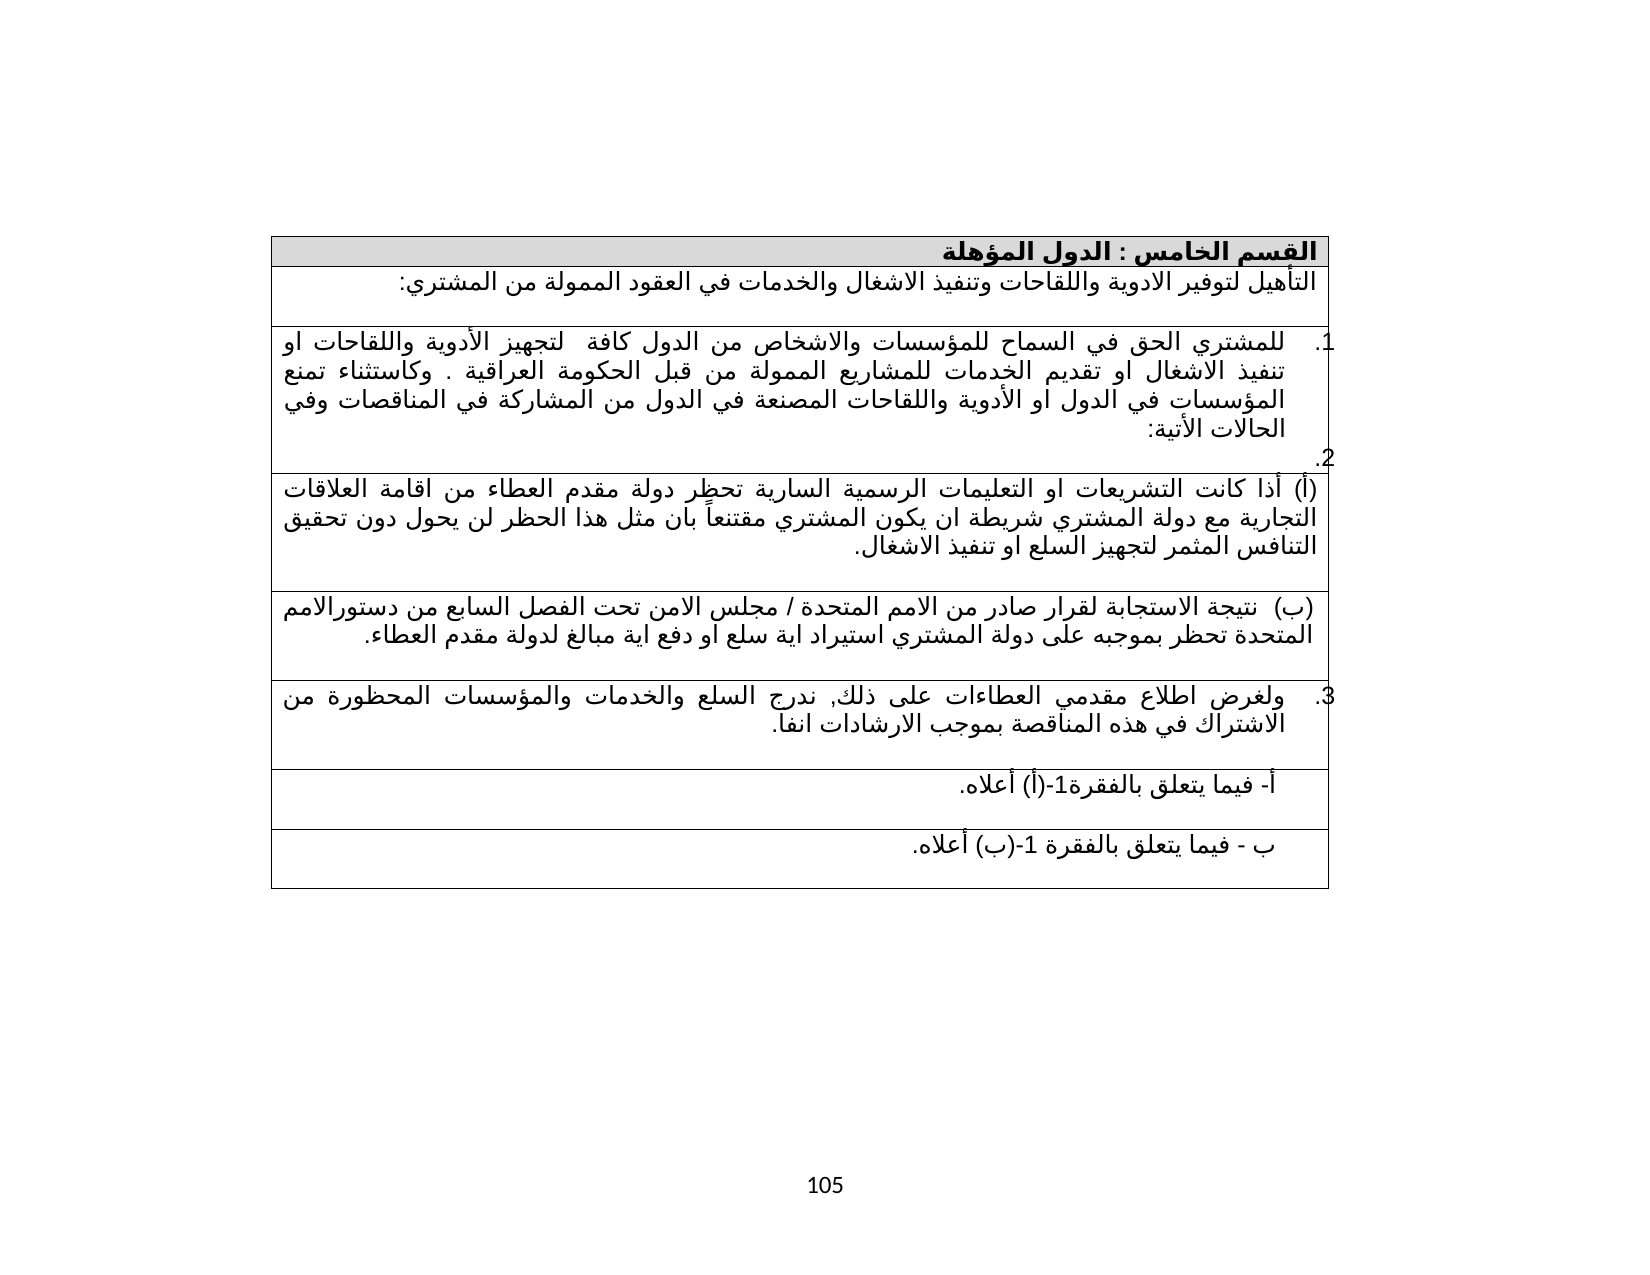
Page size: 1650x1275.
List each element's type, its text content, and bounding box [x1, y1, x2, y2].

table_cell أ- فيما يتعلق بالفقرة1-(أ) أعلاه. [272, 770, 1328, 829]
table_cell (ب) نتيجة الاستجابة لقرار صادر من الامم المتحدة / مجلس الامن تحت الفصل السابع من دستورالامم المتحدة تحظر بموجبه على دولة المشتري استيراد اية سلع او دفع اية مبالغ لدولة مقدم العطاء. [272, 592, 1328, 680]
table_cell التأهيل لتوفير الادوية واللقاحات وتنفيذ الاشغال والخدمات في العقود الممولة من المشتري: [272, 267, 1328, 326]
table_cell ولغرض اطلاع مقدمي العطاءات على ذلك, ندرج السلع والخدمات والمؤسسات المحظورة من الاشتراك في هذه المناقصة بموجب الارشادات انفا. [272, 681, 1328, 769]
table_cell (أ) أذا كانت التشريعات او التعليمات الرسمية السارية تحظر دولة مقدم العطاء من اقامة العلاقات التجارية مع دولة المشتري شريطة ان يكون المشتري مقتنعاً بان مثل هذا الحظر لن يحول دون تحقيق التنافس المثمر لتجهيز السلع او تنفيذ الاشغال. [272, 474, 1328, 591]
table_header القسم الخامس : الدول المؤهلة [272, 237, 1328, 266]
table_cell ب - فيما يتعلق بالفقرة 1-(ب) أعلاه. [272, 830, 1328, 887]
table_cell للمشتري الحق في السماح للمؤسسات والاشخاص من الدول كافة لتجهيز الأدوية واللقاحات او تنفيذ الاشغال او تقديم الخدمات للمشاريع الممولة من قبل الحكومة العراقية . وكاستثناء تمنع المؤسسات في الدول او الأدوية واللقاحات المصنعة في الدول من المشاركة في المناقصات وفي الحالات الأتية: [272, 327, 1328, 473]
